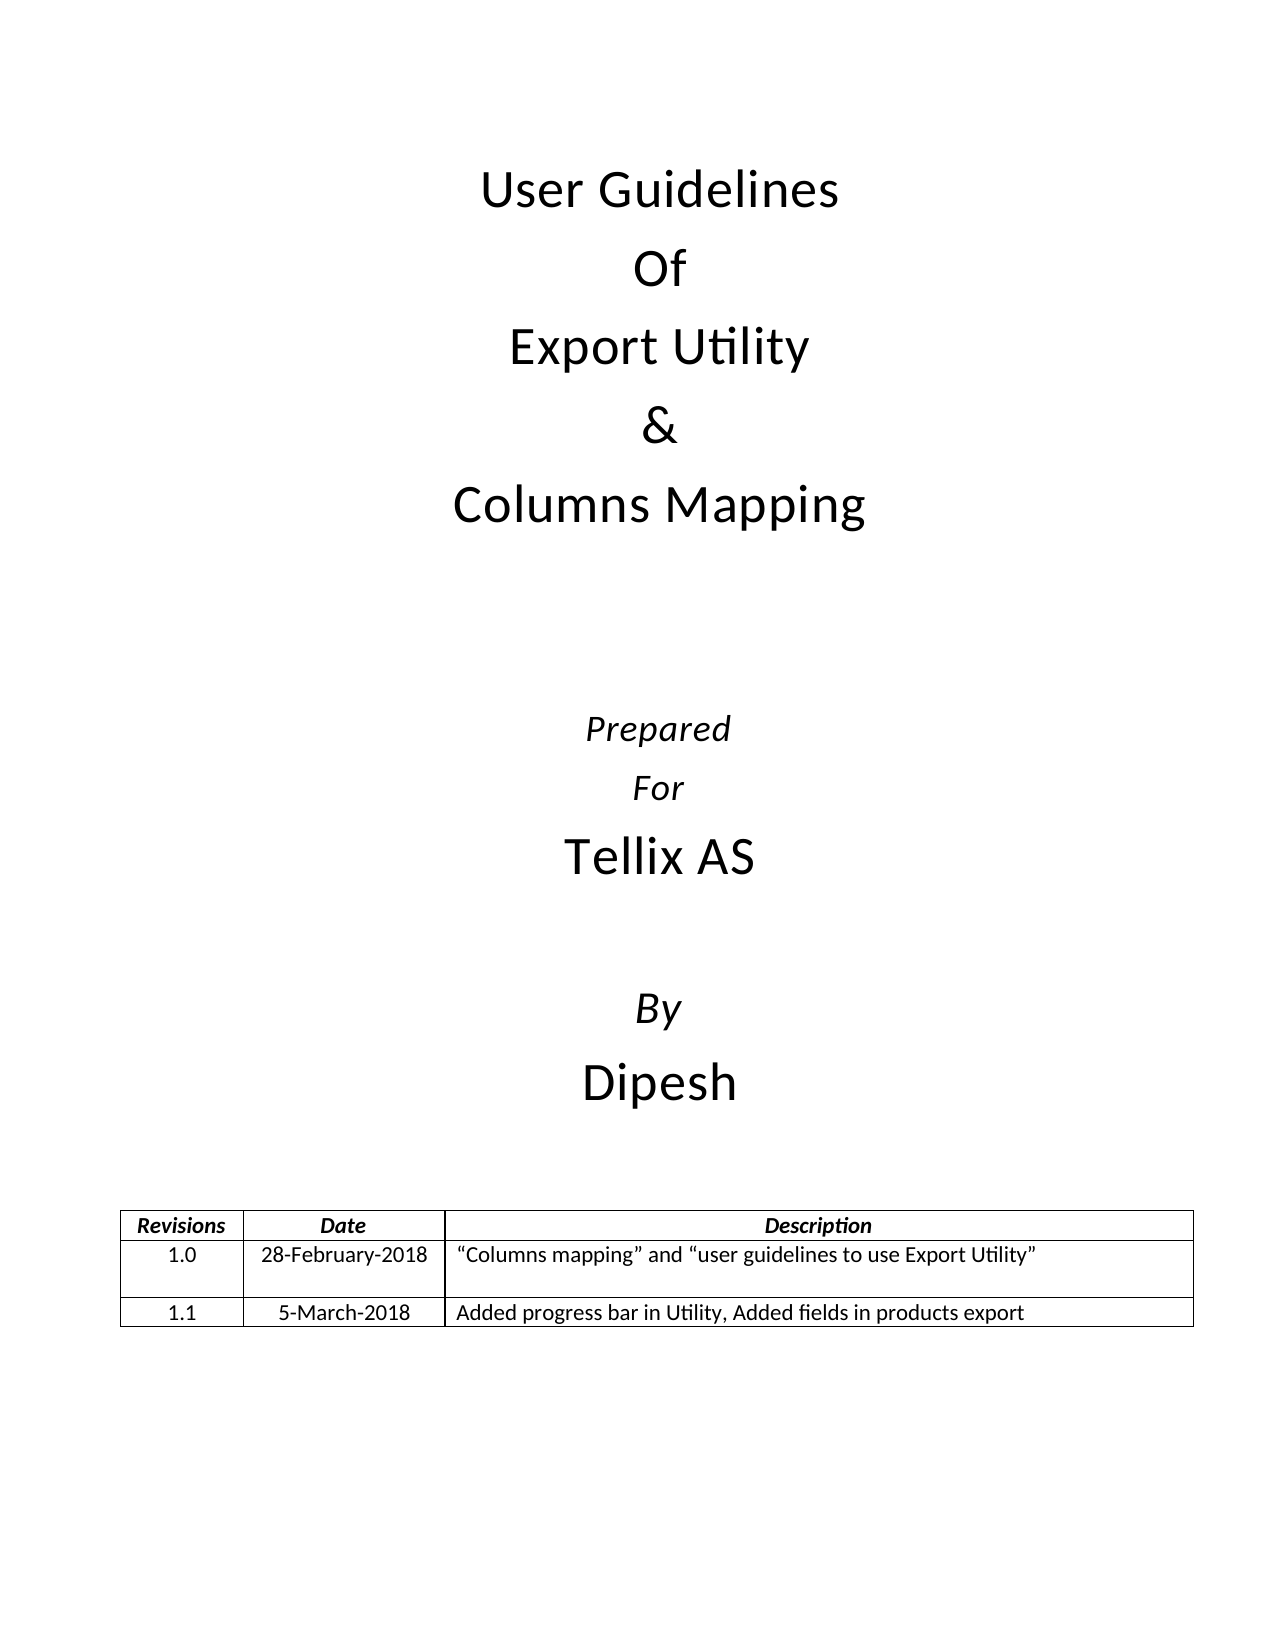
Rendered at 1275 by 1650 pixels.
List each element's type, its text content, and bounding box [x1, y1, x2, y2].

text Export Utility [120, 312, 1200, 378]
text Of [120, 233, 1200, 299]
table_cell 1.1 [121, 1298, 243, 1326]
text Dipesh [120, 1048, 1200, 1114]
table_cell 28-February-2018 [244, 1241, 444, 1297]
text & [120, 391, 1200, 457]
table_header Description [446, 1211, 1193, 1239]
text Columns Mapping [120, 469, 1200, 536]
table_header Date [244, 1211, 444, 1239]
text User Guidelines [120, 155, 1200, 221]
table_cell “Columns mapping” and “user guidelines to use Export Utility” [446, 1241, 1193, 1297]
text Tellix AS [120, 822, 1200, 888]
table_header Revisions [121, 1211, 243, 1239]
table_cell 1.0 [121, 1241, 243, 1297]
text By [120, 979, 1200, 1035]
text For [120, 764, 1200, 809]
table_cell Added progress bar in Utility, Added fields in products export [446, 1298, 1193, 1326]
text Prepared [120, 705, 1200, 751]
table_cell 5-March-2018 [244, 1298, 444, 1326]
